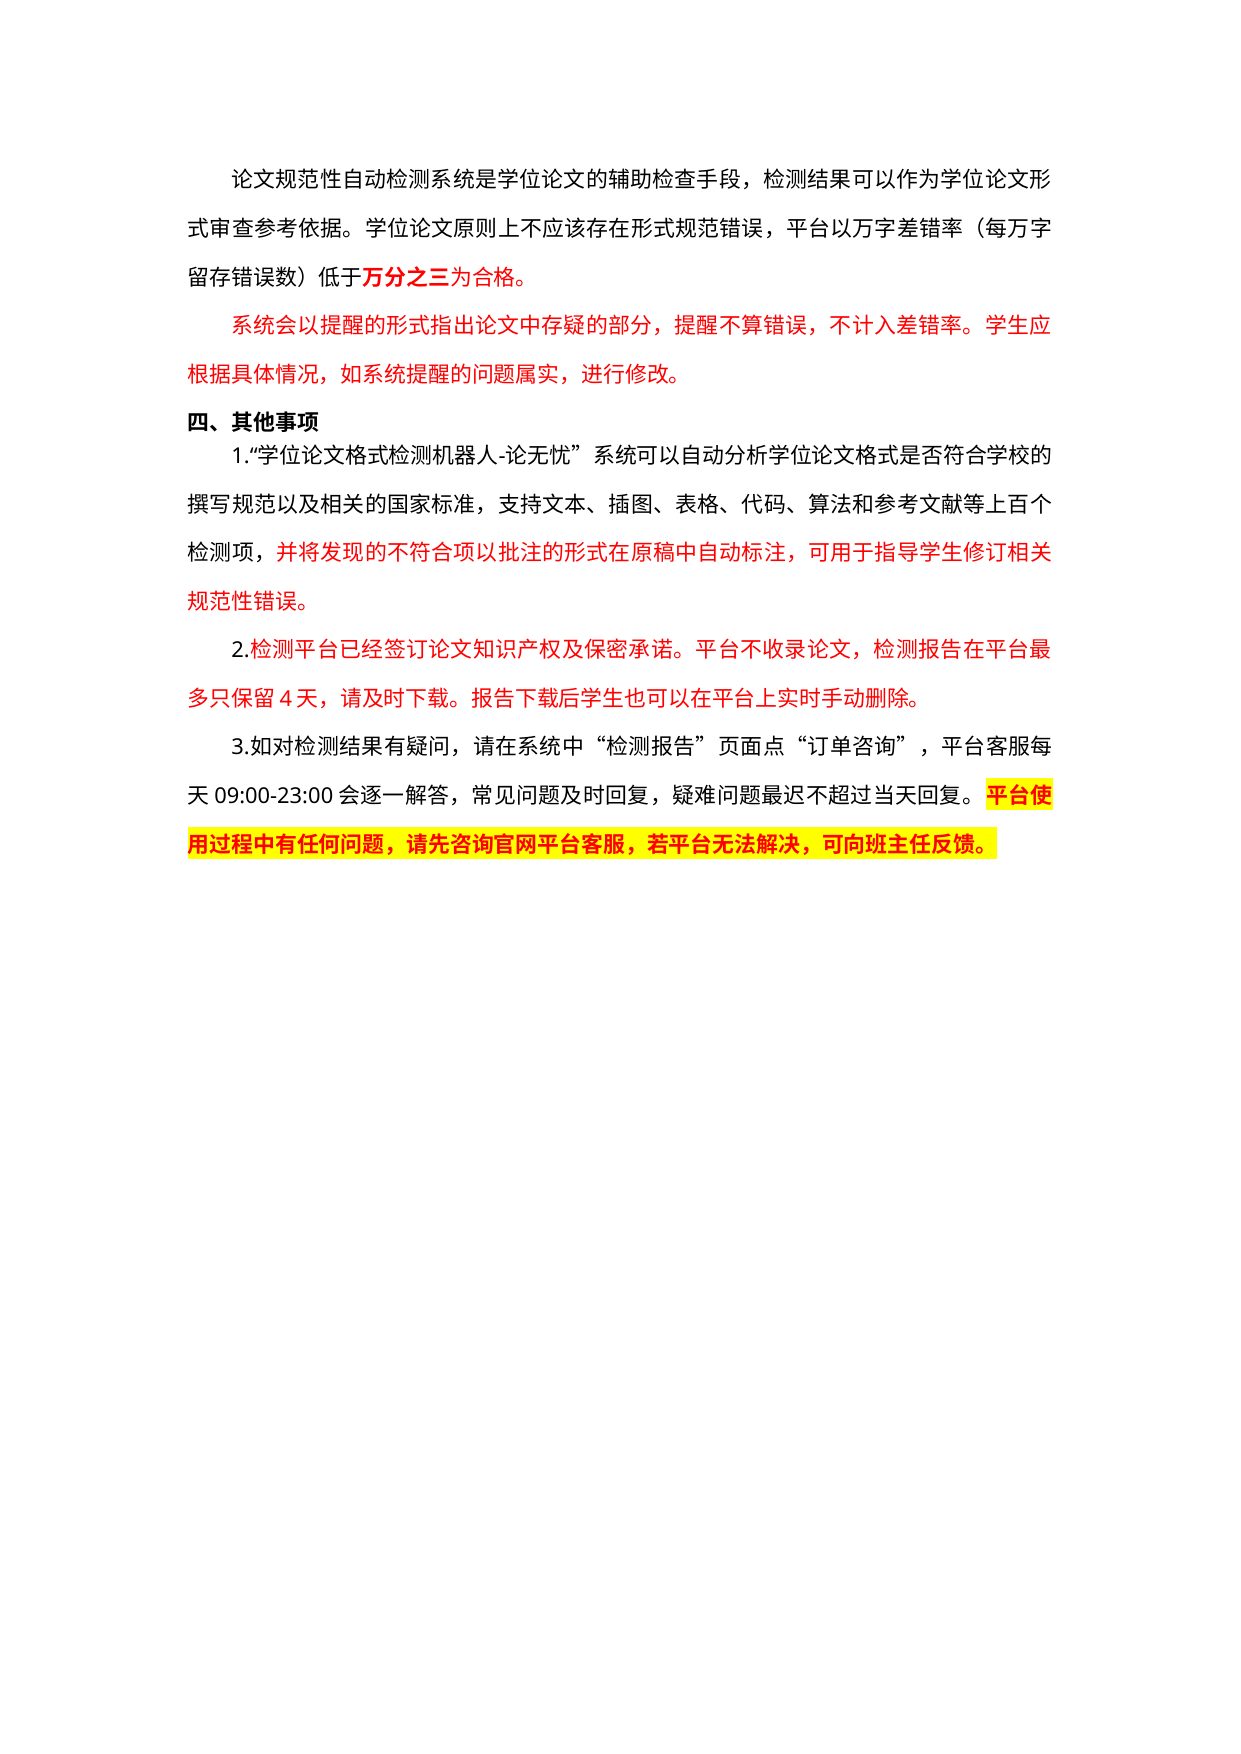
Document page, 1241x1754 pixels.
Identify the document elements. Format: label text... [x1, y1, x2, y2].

text 四、其他事项 [187, 405, 1053, 437]
text 2.检测平台已经签订论文知识产权及保密承诺。平台不收录论文，检测报告在平台最多只保留4天，请及时下载。报告下载后学生也可以在平台上实时手动删除。 [187, 632, 1053, 713]
text 3.如对检测结果有疑问，请在系统中“检测报告”页面点“订单咨询”，平台客服每天09:00-23:00会逐一解答，常见问题及时回复，疑难问题最迟不超过当天回复。平台使用过程中有任何问题，请先咨询官网平台客服，若平台无法解决，可向班主任反馈。 [187, 729, 1053, 859]
text 系统会以提醒的形式指出论文中存疑的部分，提醒不算错误，不计入差错率。学生应根据具体情况，如系统提醒的问题属实，进行修改。 [187, 308, 1053, 389]
text 1.“学位论文格式检测机器人-论无忧”系统可以自动分析学位论文格式是否符合学校的撰写规范以及相关的国家标准，支持文本、插图、表格、代码、算法和参考文献等上百个检测项，并将发现的不符合项以批注的形式在原稿中自动标注，可用于指导学生修订相关规范性错误。 [187, 437, 1053, 616]
text 论文规范性自动检测系统是学位论文的辅助检查手段，检测结果可以作为学位论文形式审查参考依据。学位论文原则上不应该存在形式规范错误，平台以万字差错率（每万字留存错误数）低于万分之三为合格。 [187, 162, 1053, 292]
